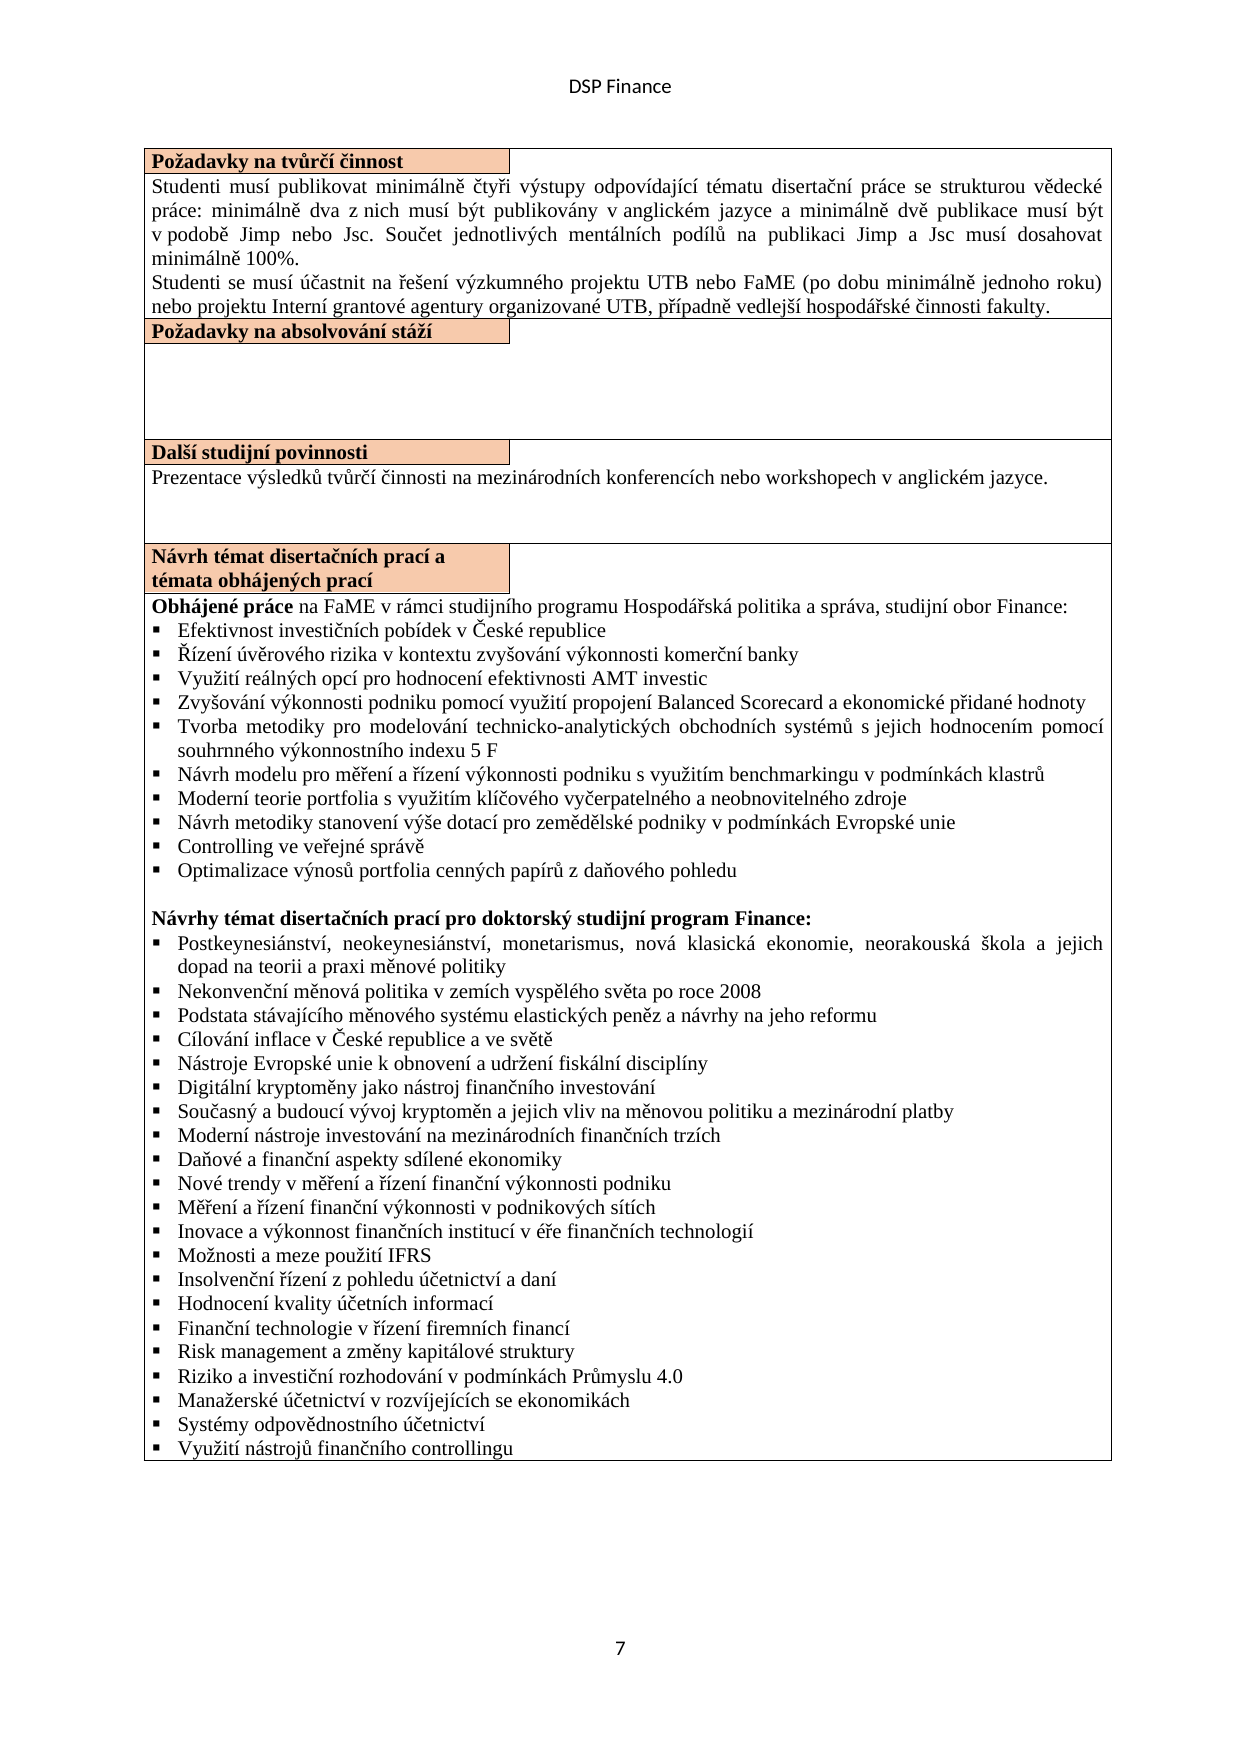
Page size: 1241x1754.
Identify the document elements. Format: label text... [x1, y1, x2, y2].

table_cell Návrh témat disertačních prací a témata obhájených prací [145, 544, 509, 592]
table_header Požadavky na tvůrčí činnost [145, 149, 509, 173]
table_cell Další studijní povinnosti [145, 440, 509, 464]
table_cell [510, 544, 1111, 592]
table_cell [510, 319, 1111, 343]
table_cell Požadavky na absolvování stáží [145, 319, 509, 343]
table_cell Obhájené práce na FaME v rámci studijního programu Hospodářská politika a správa, studijní obor Finance: Efektivnost investičních pobídek v České republice Řízení úvěrového rizika v kontextu zvyšování výkonnosti komerční banky Využití reálných opcí pro hodnocení efektivnosti AMT investic Zvyšování výkonnosti podniku pomocí využití propojení Balanced Scorecard a ekonomické přidané hodnoty Tvorba metodiky pro modelování technicko-analytických obchodních systémů s jejich hodnocením pomocí souhrnného výkonnostního indexu 5 F Návrh modelu pro měření a řízení výkonnosti podniku s využitím benchmarkingu v podmínkách klastrů Moderní teorie portfolia s využitím klíčového vyčerpatelného a neobnovitelného zdroje Návrh metodiky stanovení výše dotací pro zemědělské podniky v podmínkách Evropské unie Controlling ve veřejné správě Optimalizace výnosů portfolia cenných papírů z daňového pohledu Návrhy témat disertačních prací pro doktorský studijní program Finance: Postkeynesiánství, neokeynesiánství, monetarismus, nová klasická ekonomie, neorakouská škola a jejich dopad na teorii a praxi měnové politiky Nekonvenční měnová politika v zemích vyspělého světa po roce 2008 Podstata stávajícího měnového systému elastických peněz a návrhy na jeho reformu Cílování inflace v České republice a ve světě Nástroje Evropské unie k obnovení a udržení fiskální disciplíny Digitální kryptoměny jako nástroj finančního investování Současný a budoucí vývoj kryptoměn a jejich vliv na měnovou politiku a mezinárodní platby Moderní nástroje investování na mezinárodních finančních trzích Daňové a finanční aspekty sdílené ekonomiky Nové trendy v měření a řízení finanční výkonnosti podniku Měření a řízení finanční výkonnosti v podnikových sítích Inovace a výkonnost finančních institucí v éře finančních technologií Možnosti a meze použití IFRS Insolvenční řízení z pohledu účetnictví a daní Hodnocení kvality účetních informací Finanční technologie v řízení firemních financí Risk management a změny kapitálové struktury Riziko a investiční rozhodování v podmínkách Průmyslu 4.0 Manažerské účetnictví v rozvíjejících se ekonomikách Systémy odpovědnostního účetnictví Využití nástrojů finančního controllingu [145, 593, 1111, 1460]
table_header [510, 149, 1111, 173]
table_cell Prezentace výsledků tvůrčí činnosti na mezinárodních konferencích nebo workshopech v anglickém jazyce. [145, 464, 1111, 543]
table_cell Studenti musí publikovat minimálně čtyři výstupy odpovídající tématu disertační práce se strukturou vědecké práce: minimálně dva z nich musí být publikovány v anglickém jazyce a minimálně dvě publikace musí být v podobě Jimp nebo Jsc. Součet jednotlivých mentálních podílů na publikaci Jimp a Jsc musí dosahovat minimálně 100%. Studenti se musí účastnit na řešení výzkumného projektu UTB nebo FaME (po dobu minimálně jednoho roku) nebo projektu Interní grantové agentury organizované UTB, případně vedlejší hospodářské činnosti fakulty. [145, 173, 1111, 318]
table_cell [145, 343, 1111, 438]
table_cell [510, 440, 1111, 464]
